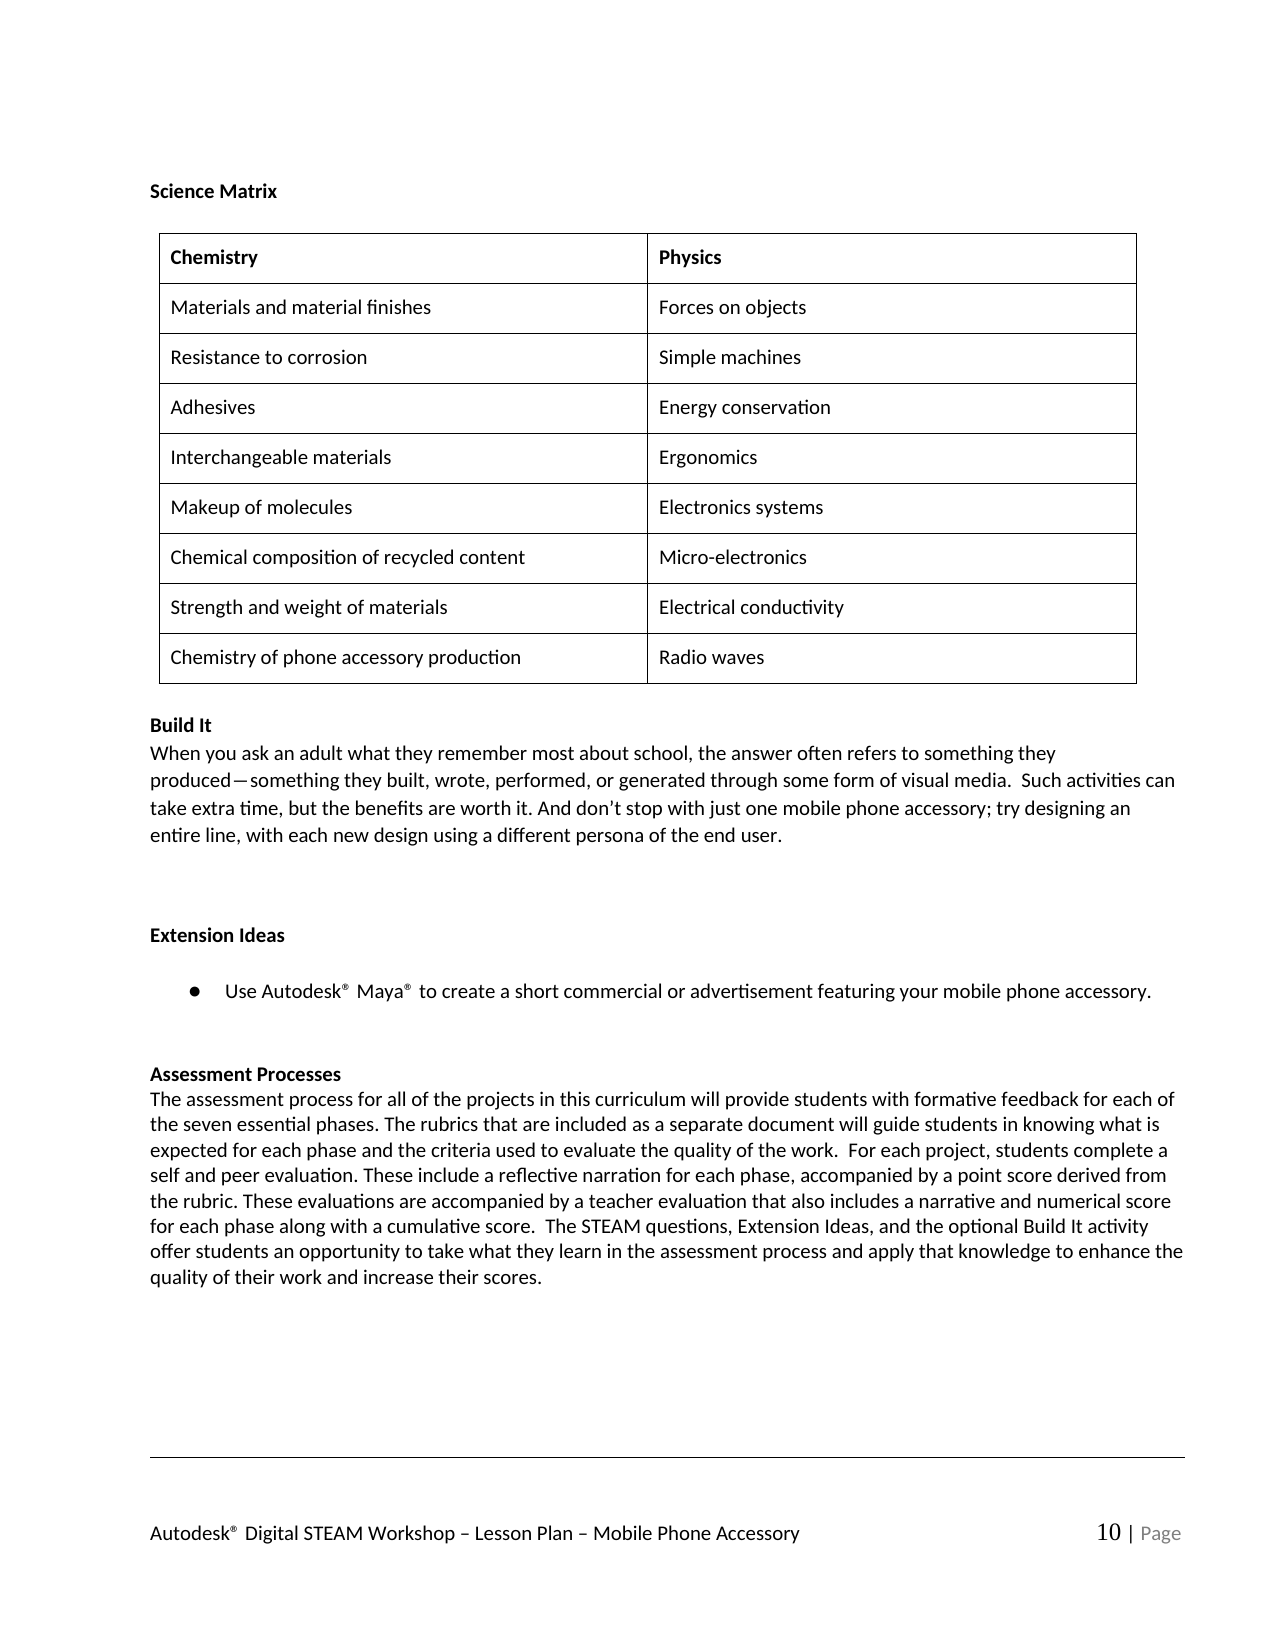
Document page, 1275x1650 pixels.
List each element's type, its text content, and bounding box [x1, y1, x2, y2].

table_cell Electronics systems [648, 484, 1136, 533]
table_cell Materials and material finishes [160, 284, 647, 333]
table_cell Ergonomics [648, 434, 1136, 483]
table_cell Interchangeable materials [160, 434, 647, 483]
table_cell Forces on objects [648, 284, 1136, 333]
table_header Physics [648, 234, 1136, 283]
table_cell Adhesives [160, 384, 647, 433]
table_cell Micro-electronics [648, 534, 1136, 583]
text Extension Ideas [150, 922, 1185, 948]
text Build It When you ask an adult what they remember most about school, the answer often refers to something they produced―something they built, wrote, performed, or generated through some form of visual media. Such activities can take extra time, but the benefits are worth it. And don’t stop with just one mobile phone accessory; try designing an entire line, with each new design using a different persona of the end user. [150, 713, 1185, 848]
table_cell Chemistry of phone accessory production [160, 634, 647, 683]
text Assessment Processes The assessment process for all of the projects in this curriculum will provide students with formative feedback for each of the seven essential phases. The rubrics that are included as a separate document will guide students in knowing what is expected for each phase and the criteria used to evaluate the quality of the work. For each project, students complete a self and peer evaluation. These include a reflective narration for each phase, accompanied by a point score derived from the rubric. These evaluations are accompanied by a teacher evaluation that also includes a narrative and numerical score for each phase along with a cumulative score. The STEAM questions, Extension Ideas, and the optional Build It activity offer students an opportunity to take what they learn in the assessment process and apply that knowledge to enhance the quality of their work and increase their scores. [150, 1061, 1185, 1289]
text Science Matrix [150, 179, 1185, 204]
table_cell Makeup of molecules [160, 484, 647, 533]
table_cell Energy conservation [648, 384, 1136, 433]
table_cell Resistance to corrosion [160, 334, 647, 383]
list Use Autodesk® Maya® to create a short commercial or advertisement featuring your mobile phone accessory. [188, 977, 1185, 1003]
table_cell Radio waves [648, 634, 1136, 683]
table_cell Electrical conductivity [648, 584, 1136, 633]
table_cell Chemical composition of recycled content [160, 534, 647, 583]
table_cell Simple machines [648, 334, 1136, 383]
table_header Chemistry [160, 234, 647, 283]
table_cell Strength and weight of materials [160, 584, 647, 633]
